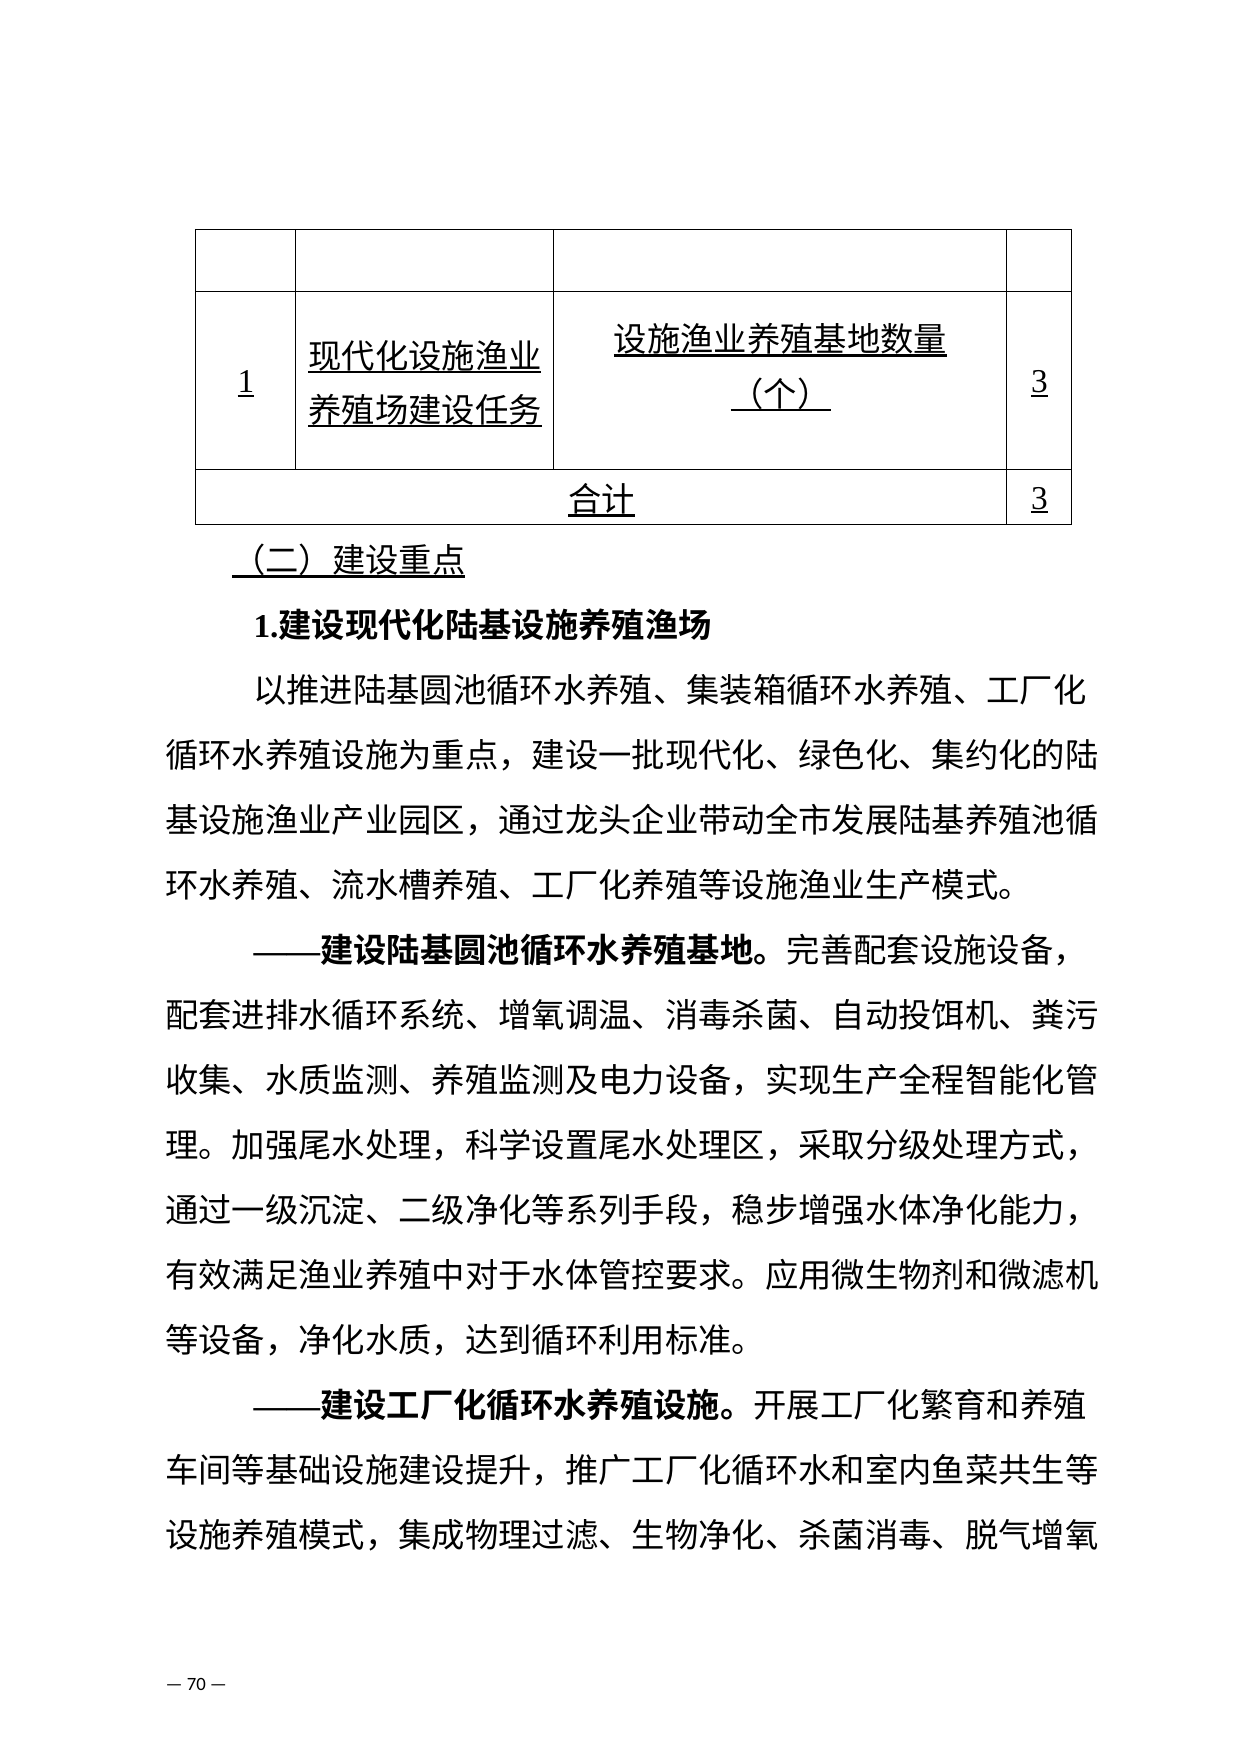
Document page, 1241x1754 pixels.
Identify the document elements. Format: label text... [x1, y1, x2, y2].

text （二）建设重点 [165, 525, 1107, 590]
text ——建设陆基圆池循环水养殖基地。完善配套设施设备，配套进排水循环系统、增氧调温、消毒杀菌、自动投饵机、粪污收集、水质监测、养殖监测及电力设备，实现生产全程智能化管理。加强尾水处理，科学设置尾水处理区，采取分级处理方式，通过一级沉淀、二级净化等系列手段，稳步增强水体净化能力，有效满足渔业养殖中对于水体管控要求。应用微生物剂和微滤机等设备，净化水质，达到循环利用标准。 [165, 915, 1107, 1370]
table_cell 设施渔业养殖基地数量（个） [554, 292, 1006, 469]
table_cell [1007, 230, 1071, 291]
table_cell [554, 230, 1006, 291]
text 以推进陆基圆池循环水养殖、集装箱循环水养殖、工厂化循环水养殖设施为重点，建设一批现代化、绿色化、集约化的陆基设施渔业产业园区，通过龙头企业带动全市发展陆基养殖池循环水养殖、流水槽养殖、工厂化养殖等设施渔业生产模式。 [165, 655, 1107, 915]
table_cell 3 [1007, 292, 1071, 469]
text 1.建设现代化陆基设施养殖渔场 [165, 590, 1107, 655]
table_cell [196, 230, 295, 291]
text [165, 1370, 1107, 1565]
table_cell 合计 [196, 470, 1006, 524]
table_cell [296, 230, 553, 291]
table_cell 1 [196, 292, 295, 469]
table_cell 3 [1007, 470, 1071, 524]
table_cell 现代化设施渔业养殖场建设任务 [296, 292, 553, 469]
